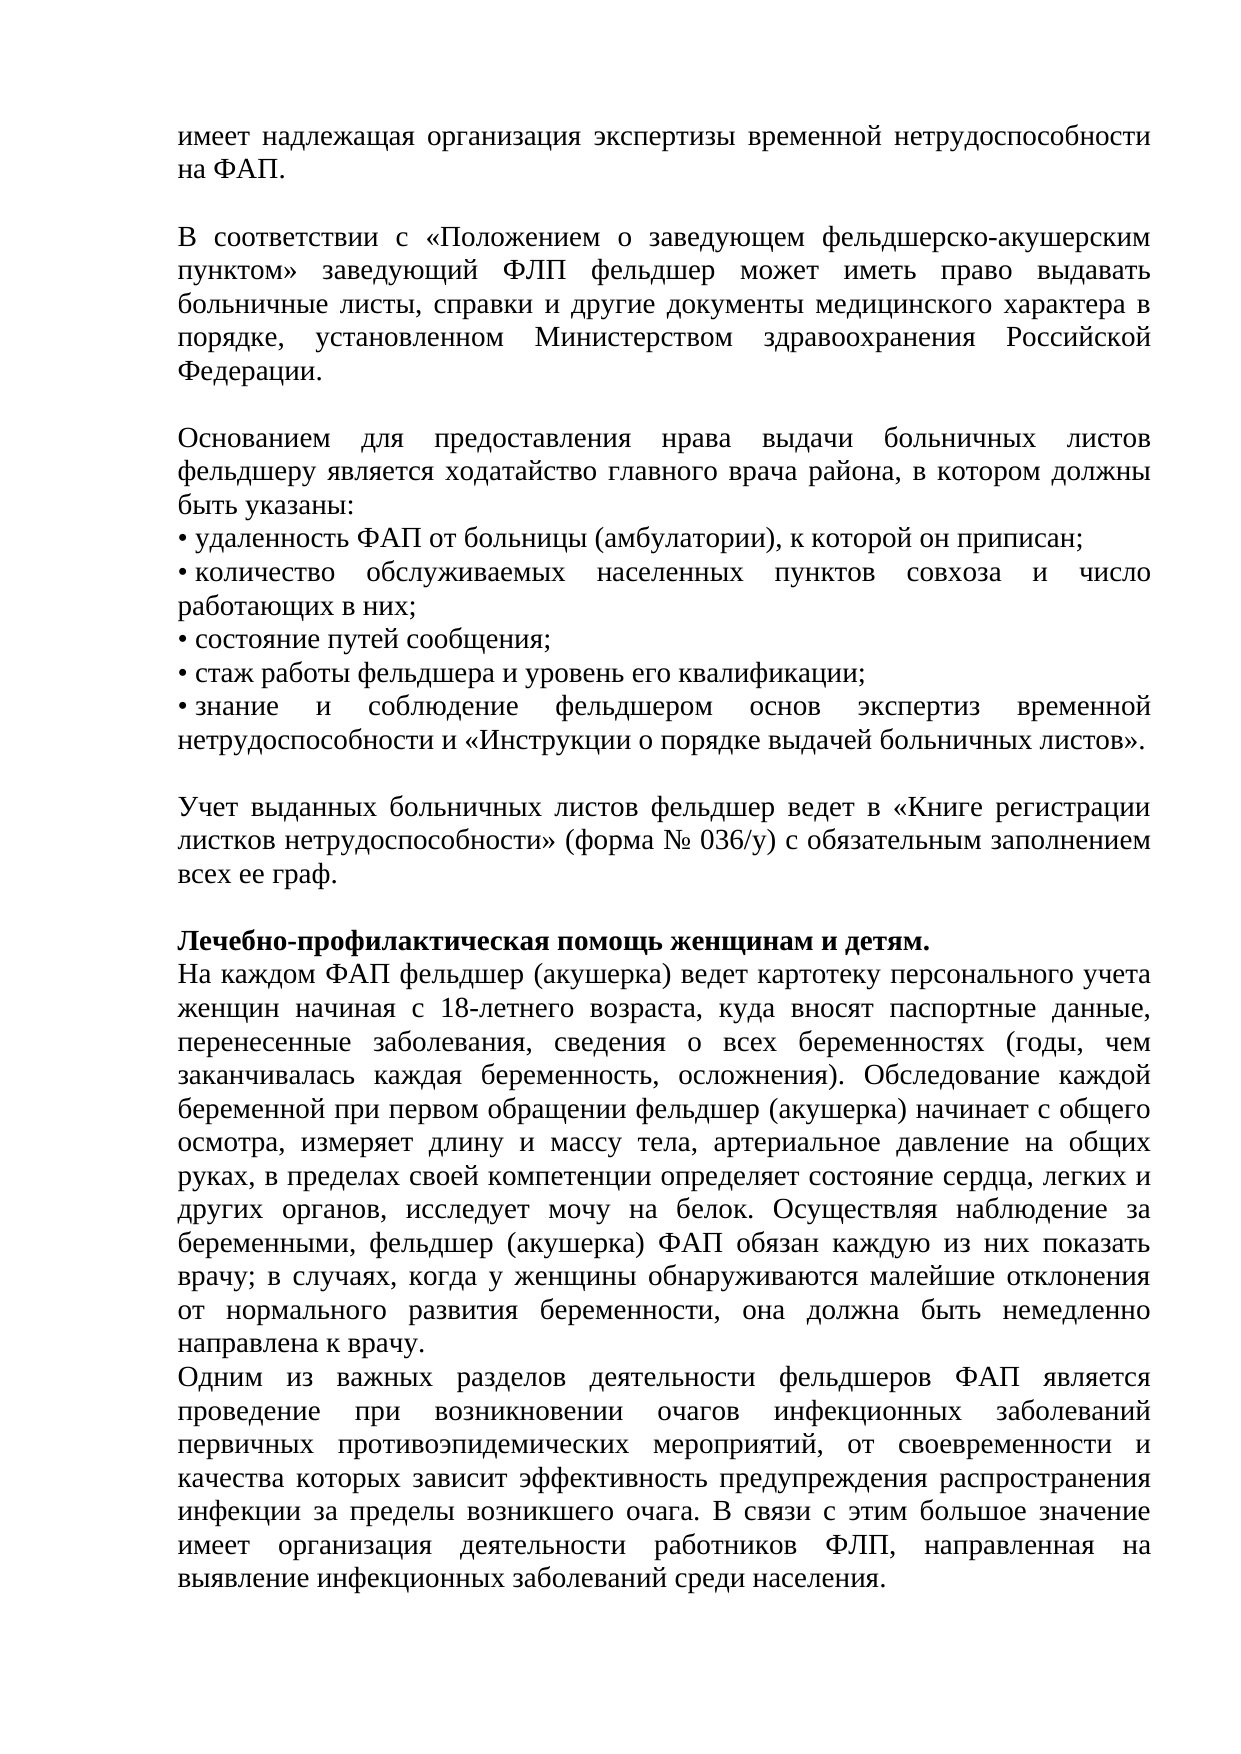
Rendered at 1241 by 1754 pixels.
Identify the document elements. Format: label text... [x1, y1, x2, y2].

text • удаленность ФАП от больницы (амбулатории), к которой он приписан; [177, 521, 1152, 554]
text Основанием для предоставления нрава выдачи больничных листов фельдшеру является ходатайство главного врача района, в котором должны быть указаны: [177, 420, 1152, 521]
text • знание и соблюдение фельдшером основ экспертиз временной нетрудоспособности и «Инструкции о порядке выдачей больничных листов». [177, 688, 1152, 755]
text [177, 118, 1152, 185]
text • состояние путей сообщения; [177, 621, 1152, 655]
text Лечебно-профилактическая помощь женщинам и детям. [177, 923, 1152, 957]
text • количество обслуживаемых населенных пунктов совхоза и число работающих в них; [177, 554, 1152, 621]
text • стаж работы фельдшера и уровень его квалификации; [177, 655, 1152, 688]
text Одним из важных разделов деятельности фельдшеров ФАП является проведение при возникновении очагов инфекционных заболеваний первичных противоэпидемических мероприятий, от своевременности и качества которых зависит эффективность предупреждения распространения инфекции за пределы возникшего очага. В связи с этим большое значение имеет организация деятельности работников ФЛП, направленная на выявление инфекционных заболеваний среди населения. [177, 1359, 1152, 1594]
text В соответствии с «Положением о заведующем фельдшерско-акушерским пунктом» заведующий ФЛП фельдшер может иметь право выдавать больничные листы, справки и другие документы медицинского характера в порядке, установленном Министерством здравоохранения Российской Федерации. [177, 219, 1152, 386]
text На каждом ФАП фельдшер (акушерка) ведет картотеку персонального учета женщин начиная с 18-летнего возраста, куда вносят паспортные данные, перенесенные заболевания, сведения о всех беременностях (годы, чем заканчивалась каждая беременность, осложнения). Обследование каждой беременной при первом обращении фельдшер (акушерка) начинает с общего осмотра, измеряет длину и массу тела, артериальное давление на общих руках, в пределах своей компетенции определяет состояние сердца, легких и других органов, исследует мочу на белок. Осуществляя наблюдение за беременными, фельдшер (акушерка) ФАП обязан каждую из них показать врачу; в случаях, когда у женщины обнаруживаются малейшие отклонения от нормального развития беременности, она должна быть немедленно направлена к врачу. [177, 957, 1152, 1359]
text Учет выданных больничных листов фельдшер ведет в «Книге регистрации листков нетрудоспособности» (форма № 036/у) с обязательным заполнением всех ее граф. [177, 789, 1152, 889]
